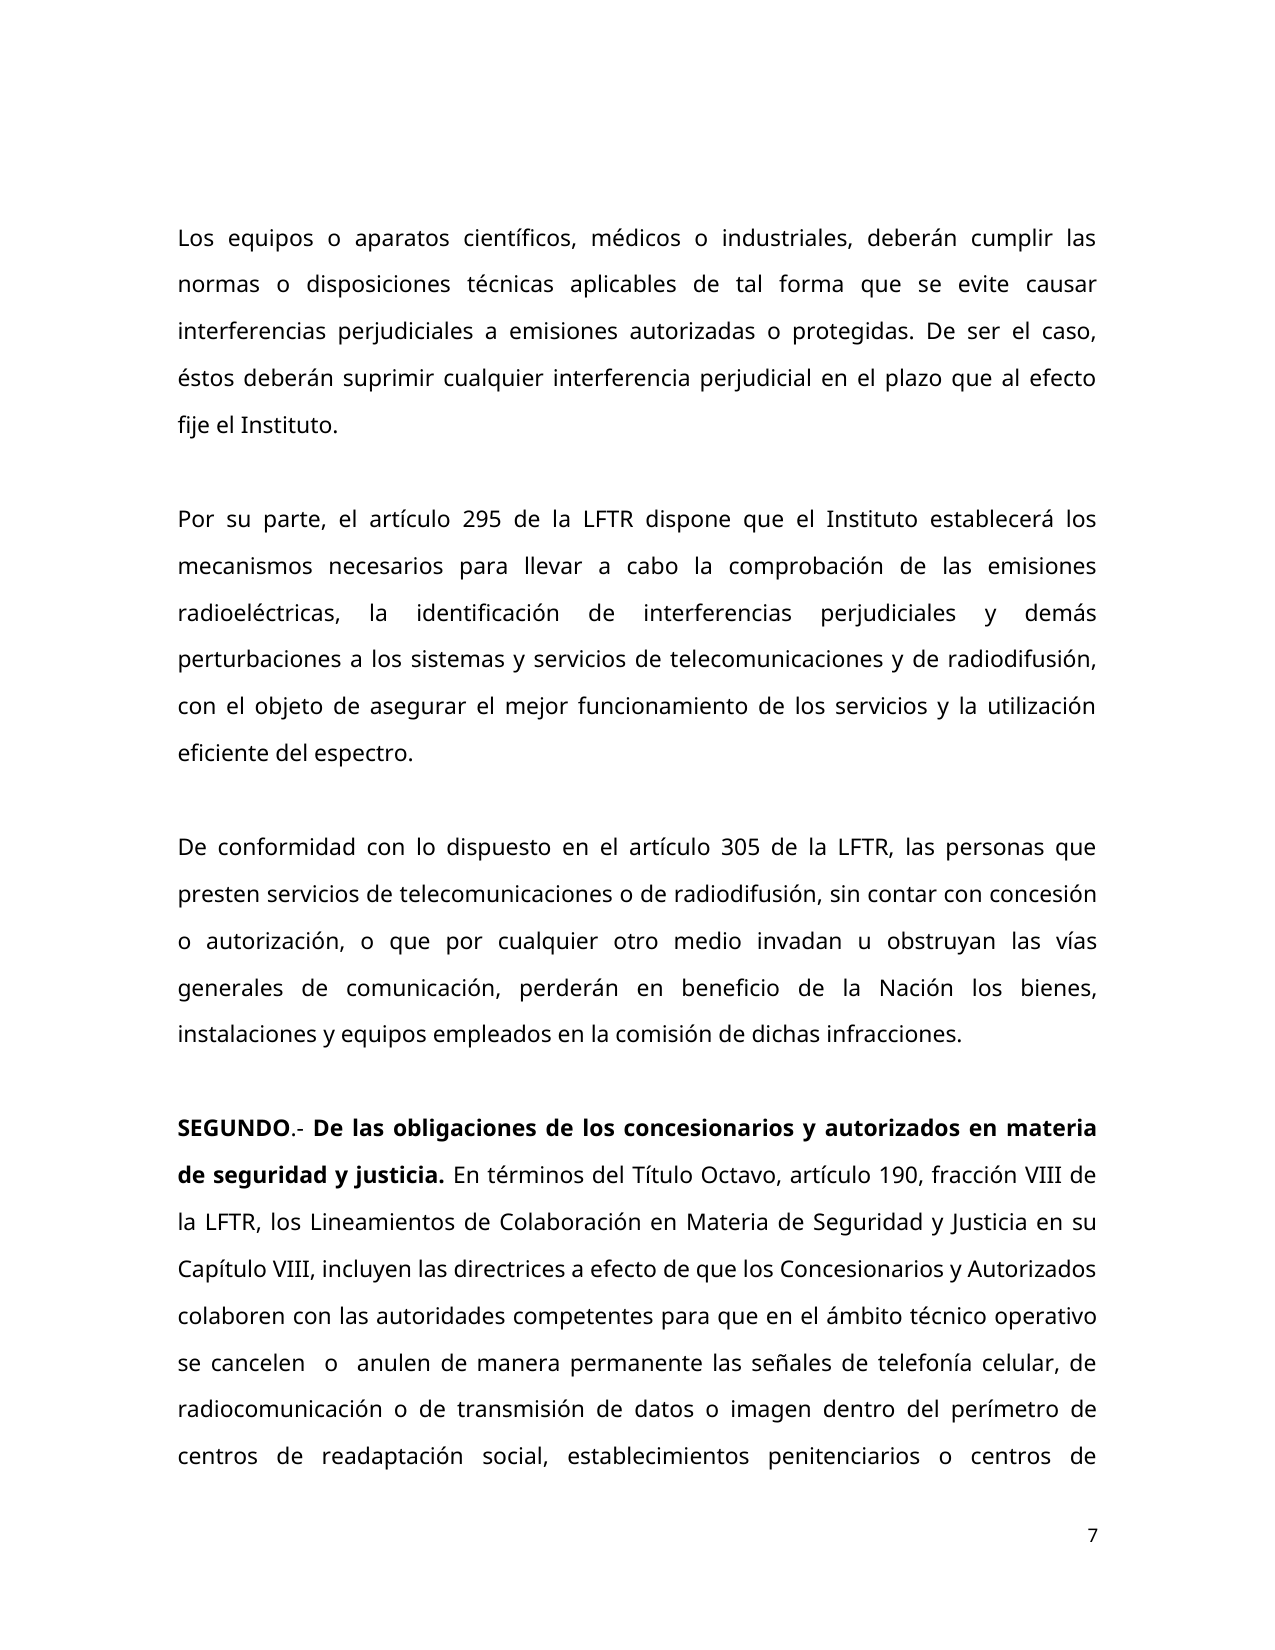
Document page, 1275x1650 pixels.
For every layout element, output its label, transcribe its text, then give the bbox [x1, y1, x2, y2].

text Los equipos o aparatos científicos, médicos o industriales, deberán cumplir las normas o disposiciones técnicas aplicables de tal forma que se evite causar interferencias perjudiciales a emisiones autorizadas o protegidas. De ser el caso, éstos deberán suprimir cualquier interferencia perjudicial en el plazo que al efecto fije el Instituto. [177, 222, 1098, 440]
text De conformidad con lo dispuesto en el artículo 305 de la LFTR, las personas que presten servicios de telecomunicaciones o de radiodifusión, sin contar con concesión o autorización, o que por cualquier otro medio invadan u obstruyan las vías generales de comunicación, perderán en beneficio de la Nación los bienes, instalaciones y equipos empleados en la comisión de dichas infracciones. [177, 831, 1098, 1050]
text Por su parte, el artículo 295 de la LFTR dispone que el Instituto establecerá los mecanismos necesarios para llevar a cabo la comprobación de las emisiones radioeléctricas, la identificación de interferencias perjudiciales y demás perturbaciones a los sistemas y servicios de telecomunicaciones y de radiodifusión, con el objeto de asegurar el mejor funcionamiento de los servicios y la utilización eficiente del espectro. [177, 503, 1098, 768]
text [177, 1112, 1098, 1472]
